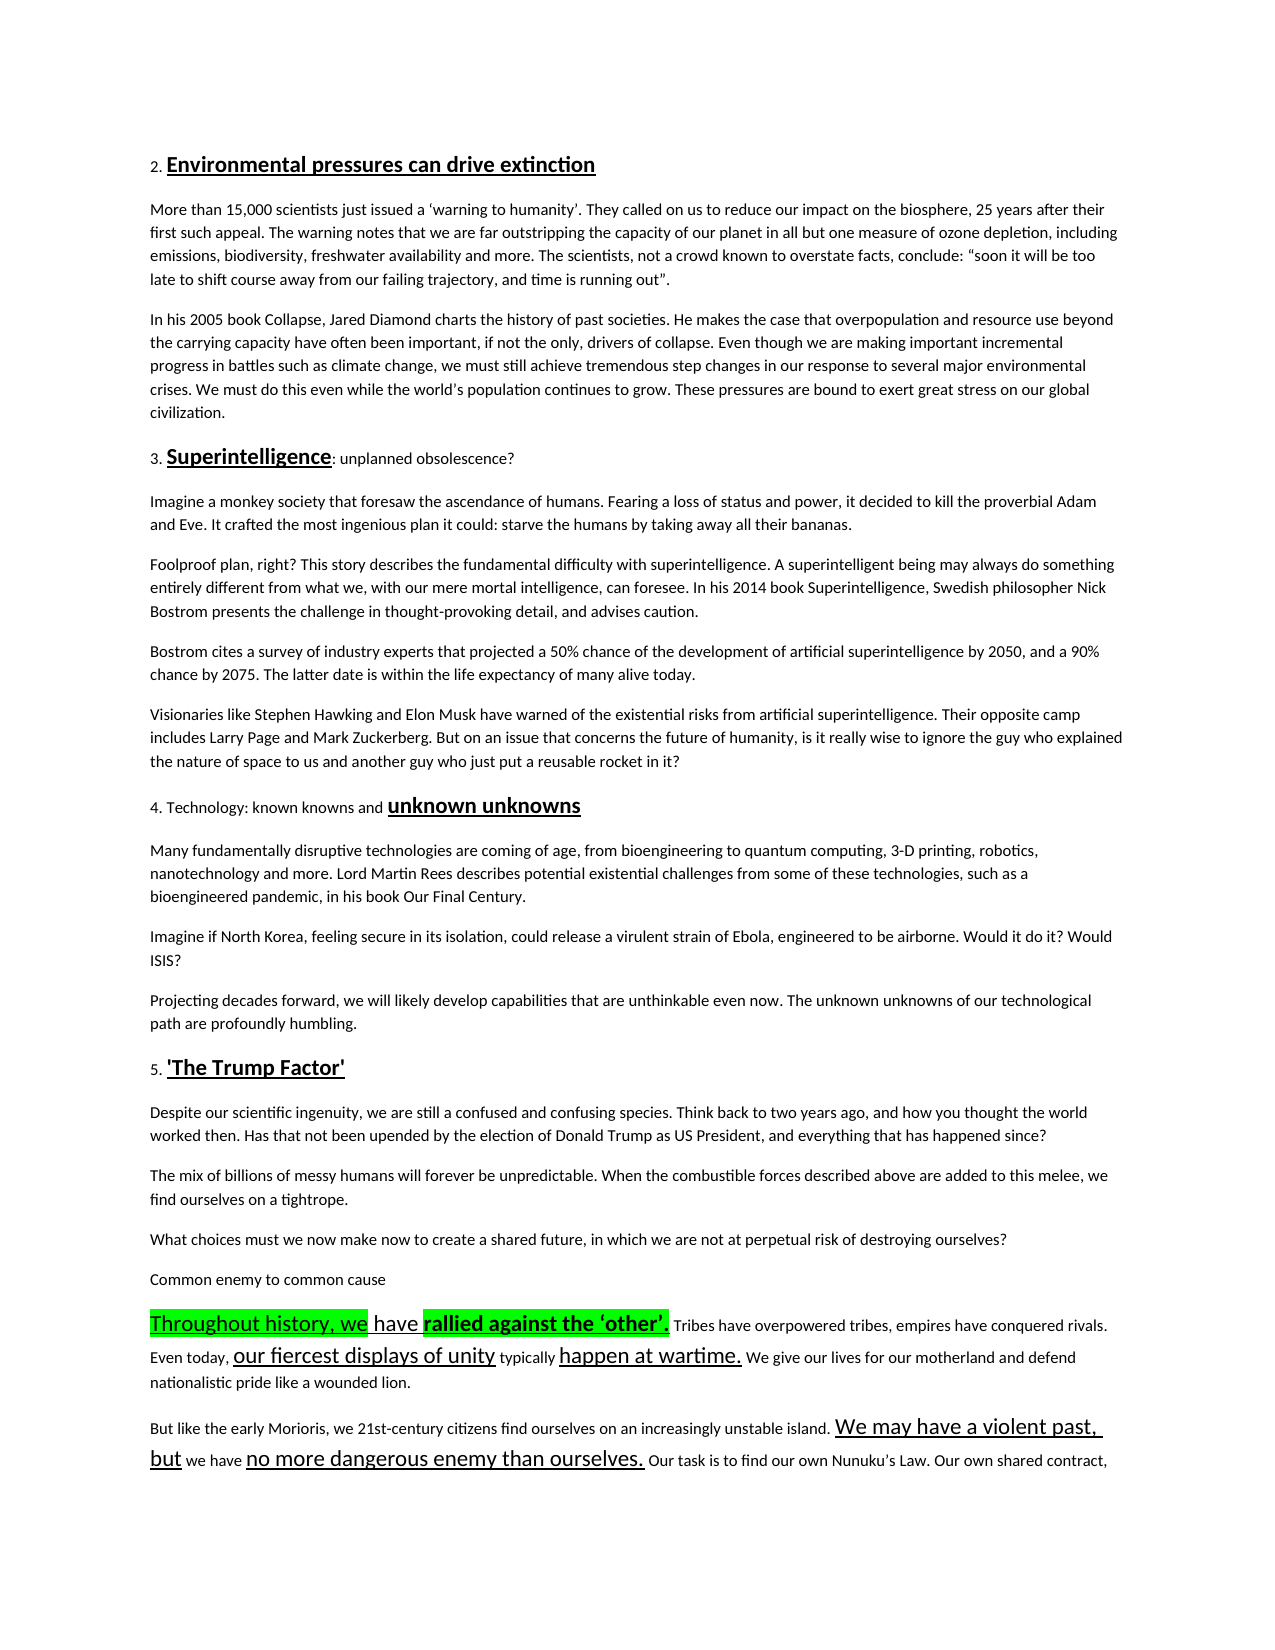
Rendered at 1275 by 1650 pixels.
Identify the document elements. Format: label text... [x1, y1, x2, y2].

text 5. 'The Trump Factor' [150, 1053, 1125, 1081]
text 2. Environmental pressures can drive extinction [150, 150, 1125, 178]
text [150, 1412, 1125, 1472]
text Bostrom cites a survey of industry experts that projected a 50% chance of the development of artificial superintelligence by 2050, and a 90% chance by 2075. The latter date is within the life expectancy of many alive today. [150, 641, 1125, 685]
text 3. Superintelligence: unplanned obsolescence? [150, 442, 1125, 470]
text Foolproof plan, right? This story describes the fundamental difficulty with superintelligence. A superintelligent being may always do something entirely different from what we, with our mere mortal intelligence, can foresee. In his 2014 book Superintelligence, Swedish philosopher Nick Bostrom presents the challenge in thought-provoking detail, and advises caution. [150, 554, 1125, 621]
text Imagine if North Korea, feeling secure in its isolation, could release a virulent strain of Ebola, engineered to be airborne. Would it do it? Would ISIS? [150, 927, 1125, 970]
text 4. Technology: known knowns and unknown unknowns [150, 791, 1125, 819]
text Many fundamentally disruptive technologies are coming of age, from bioengineering to quantum computing, 3-D printing, robotics, nanotechnology and more. Lord Martin Rees describes potential existential challenges from some of these technologies, such as a bioengineered pandemic, in his book Our Final Century. [150, 840, 1125, 907]
text Throughout history, we have rallied against the ‘other’. Tribes have overpowered tribes, empires have conquered rivals. Even today, our fiercest displays of unity typically happen at wartime. We give our lives for our motherland and defend nationalistic pride like a wounded lion. [150, 1309, 1125, 1392]
text What choices must we now make now to create a shared future, in which we are not at perpetual risk of destroying ourselves? [150, 1229, 1125, 1249]
text In his 2005 book Collapse, Jared Diamond charts the history of past societies. He makes the case that overpopulation and resource use beyond the carrying capacity have often been important, if not the only, drivers of collapse. Even though we are making important incremental progress in battles such as climate change, we must still achieve tremendous step changes in our response to several major environmental crises. We must do this even while the world’s population continues to grow. These pressures are bound to exert great stress on our global civilization. [150, 309, 1125, 422]
text Common enemy to common cause [150, 1269, 1125, 1289]
text The mix of billions of messy humans will forever be unpredictable. When the combustible forces described above are added to this melee, we find ourselves on a tightrope. [150, 1165, 1125, 1209]
text More than 15,000 scientists just issued a ‘warning to humanity’. They called on us to reduce our impact on the biosphere, 25 years after their first such appeal. The warning notes that we are far outstripping the capacity of our planet in all but one measure of ozone depletion, including emissions, biodiversity, freshwater availability and more. The scientists, not a crowd known to overstate facts, conclude: “soon it will be too late to shift course away from our failing trajectory, and time is running out”. [150, 199, 1125, 289]
text Imagine a monkey society that foresaw the ascendance of humans. Fearing a loss of status and power, it decided to kill the proverbial Adam and Eve. It crafted the most ingenious plan it could: starve the humans by taking away all their bananas. [150, 491, 1125, 535]
text Projecting decades forward, we will likely develop capabilities that are unthinkable even now. The unknown unknowns of our technological path are profoundly humbling. [150, 990, 1125, 1033]
text Visionaries like Stephen Hawking and Elon Musk have warned of the existential risks from artificial superintelligence. Their opposite camp includes Larry Page and Mark Zuckerberg. But on an issue that concerns the future of humanity, is it really wise to ignore the guy who explained the nature of space to us and another guy who just put a reusable rocket in it? [150, 704, 1125, 771]
text Despite our scientific ingenuity, we are still a confused and confusing species. Think back to two years ago, and how you thought the world worked then. Has that not been upended by the election of Donald Trump as US President, and everything that has happened since? [150, 1102, 1125, 1146]
